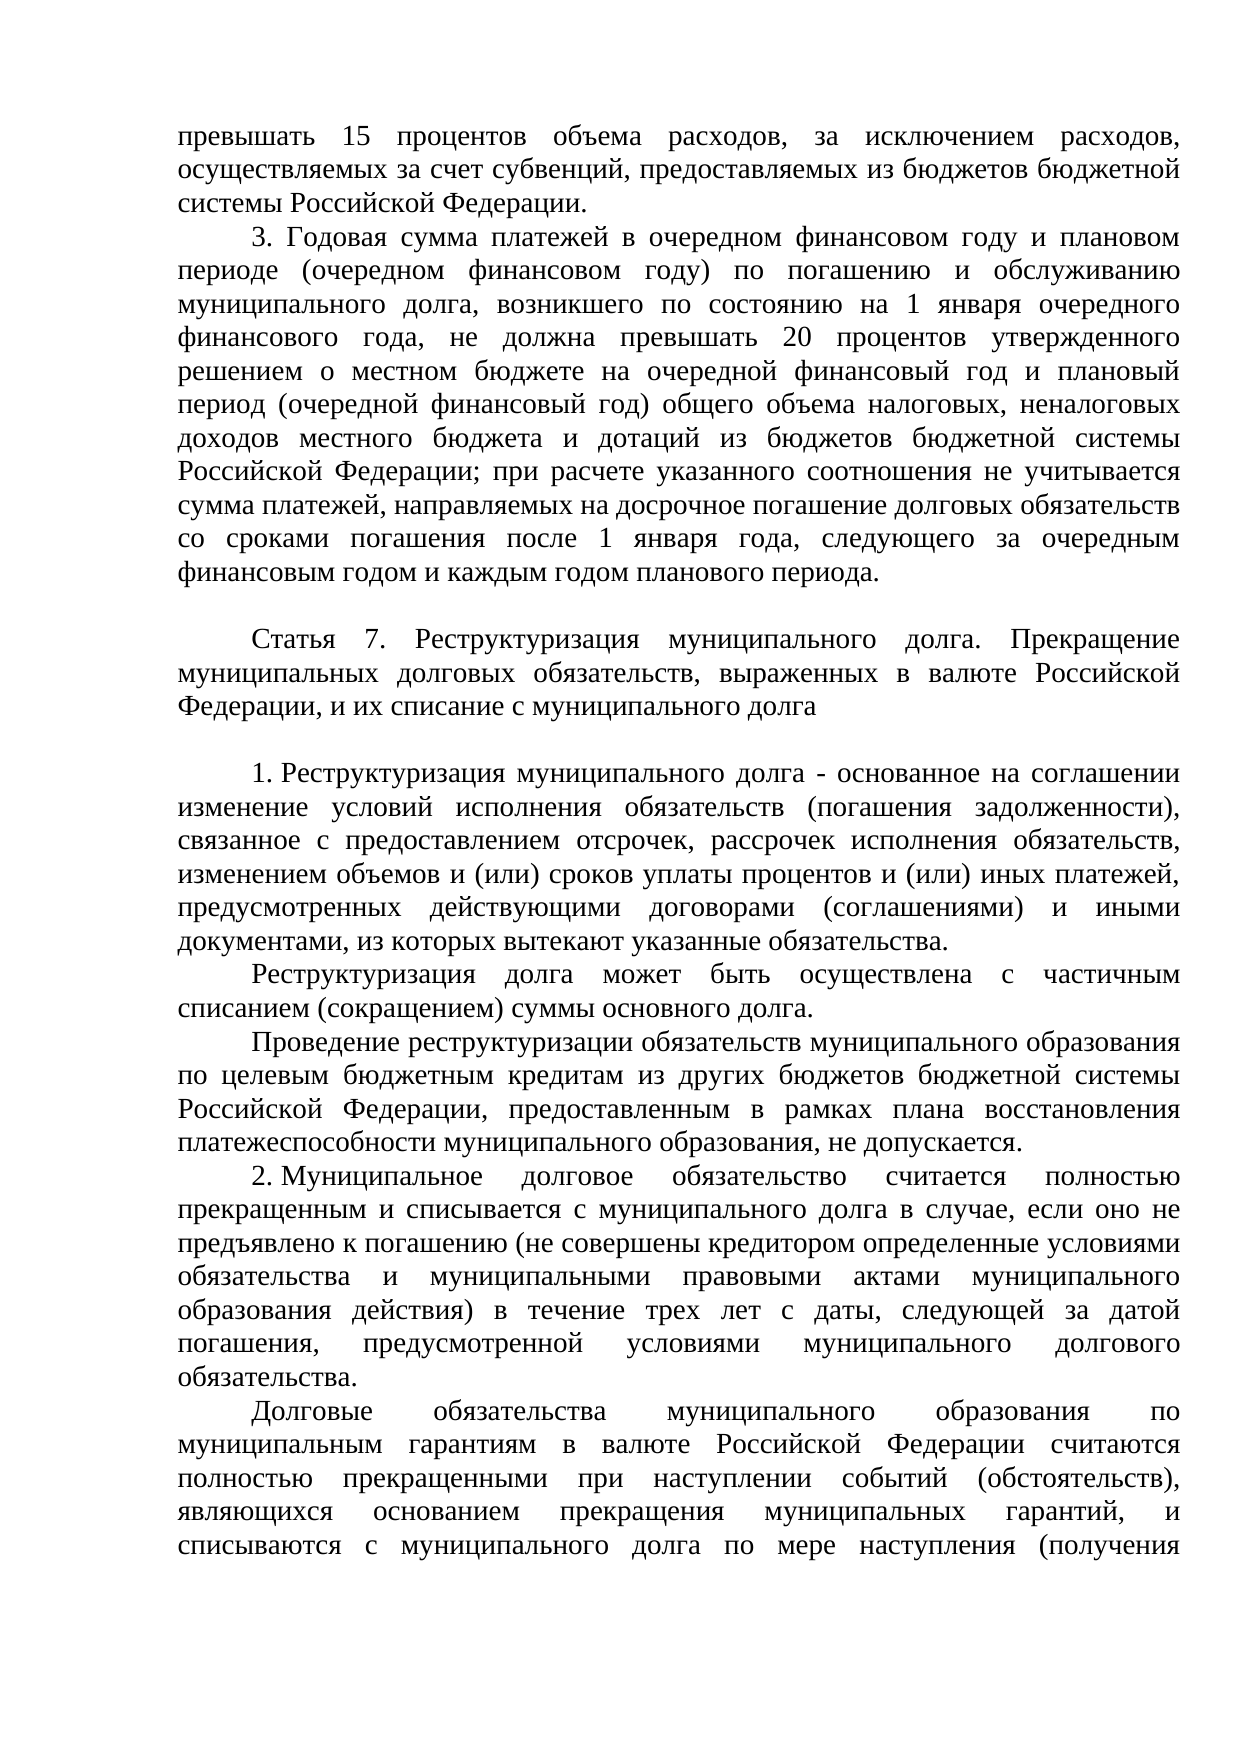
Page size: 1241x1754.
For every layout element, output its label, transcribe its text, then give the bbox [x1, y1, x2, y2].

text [177, 118, 1181, 219]
text Реструктуризация долга может быть осуществлена с частичным списанием (сокращением) суммы основного долга. [177, 957, 1181, 1024]
text 3. Годовая сумма платежей в очередном финансовом году и плановом периоде (очередном финансовом году) по погашению и обслуживанию муниципального долга, возникшего по состоянию на 1 января очередного финансового года, не должна превышать 20 процентов утвержденного решением о местном бюджете на очередной финансовый год и плановый период (очередной финансовый год) общего объема налоговых, неналоговых доходов местного бюджета и дотаций из бюджетов бюджетной системы Российской Федерации; при расчете указанного соотношения не учитывается сумма платежей, направляемых на досрочное погашение долговых обязательств со сроками погашения после 1 января года, следующего за очередным финансовым годом и каждым годом планового периода. [177, 219, 1181, 588]
list Реструктуризация муниципального долга - основанное на соглашении изменение условий исполнения обязательств (погашения задолженности), связанное с предоставлением отсрочек, рассрочек исполнения обязательств, изменением объемов и (или) сроков уплаты процентов и (или) иных платежей, предусмотренных действующими договорами (соглашениями) и иными документами, из которых вытекают указанные обязательства. [177, 755, 1181, 957]
list Муниципальное долговое обязательство считается полностью прекращенным и списывается с муниципального долга в случае, если оно не предъявлено к погашению (не совершены кредитором определенные условиями обязательства и муниципальными правовыми актами муниципального образования действия) в течение трех лет с даты, следующей за датой погашения, предусмотренной условиями муниципального долгового обязательства. [177, 1158, 1181, 1393]
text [177, 1393, 1181, 1560]
text Статья 7. Реструктуризация муниципального долга. Прекращение муниципальных долговых обязательств, выраженных в валюте Российской Федерации, и их списание с муниципального долга [177, 621, 1181, 722]
text Проведение реструктуризации обязательств муниципального образования по целевым бюджетным кредитам из других бюджетов бюджетной системы Российской Федерации, предоставленным в рамках плана восстановления платежеспособности муниципального образования, не допускается. [177, 1024, 1181, 1158]
